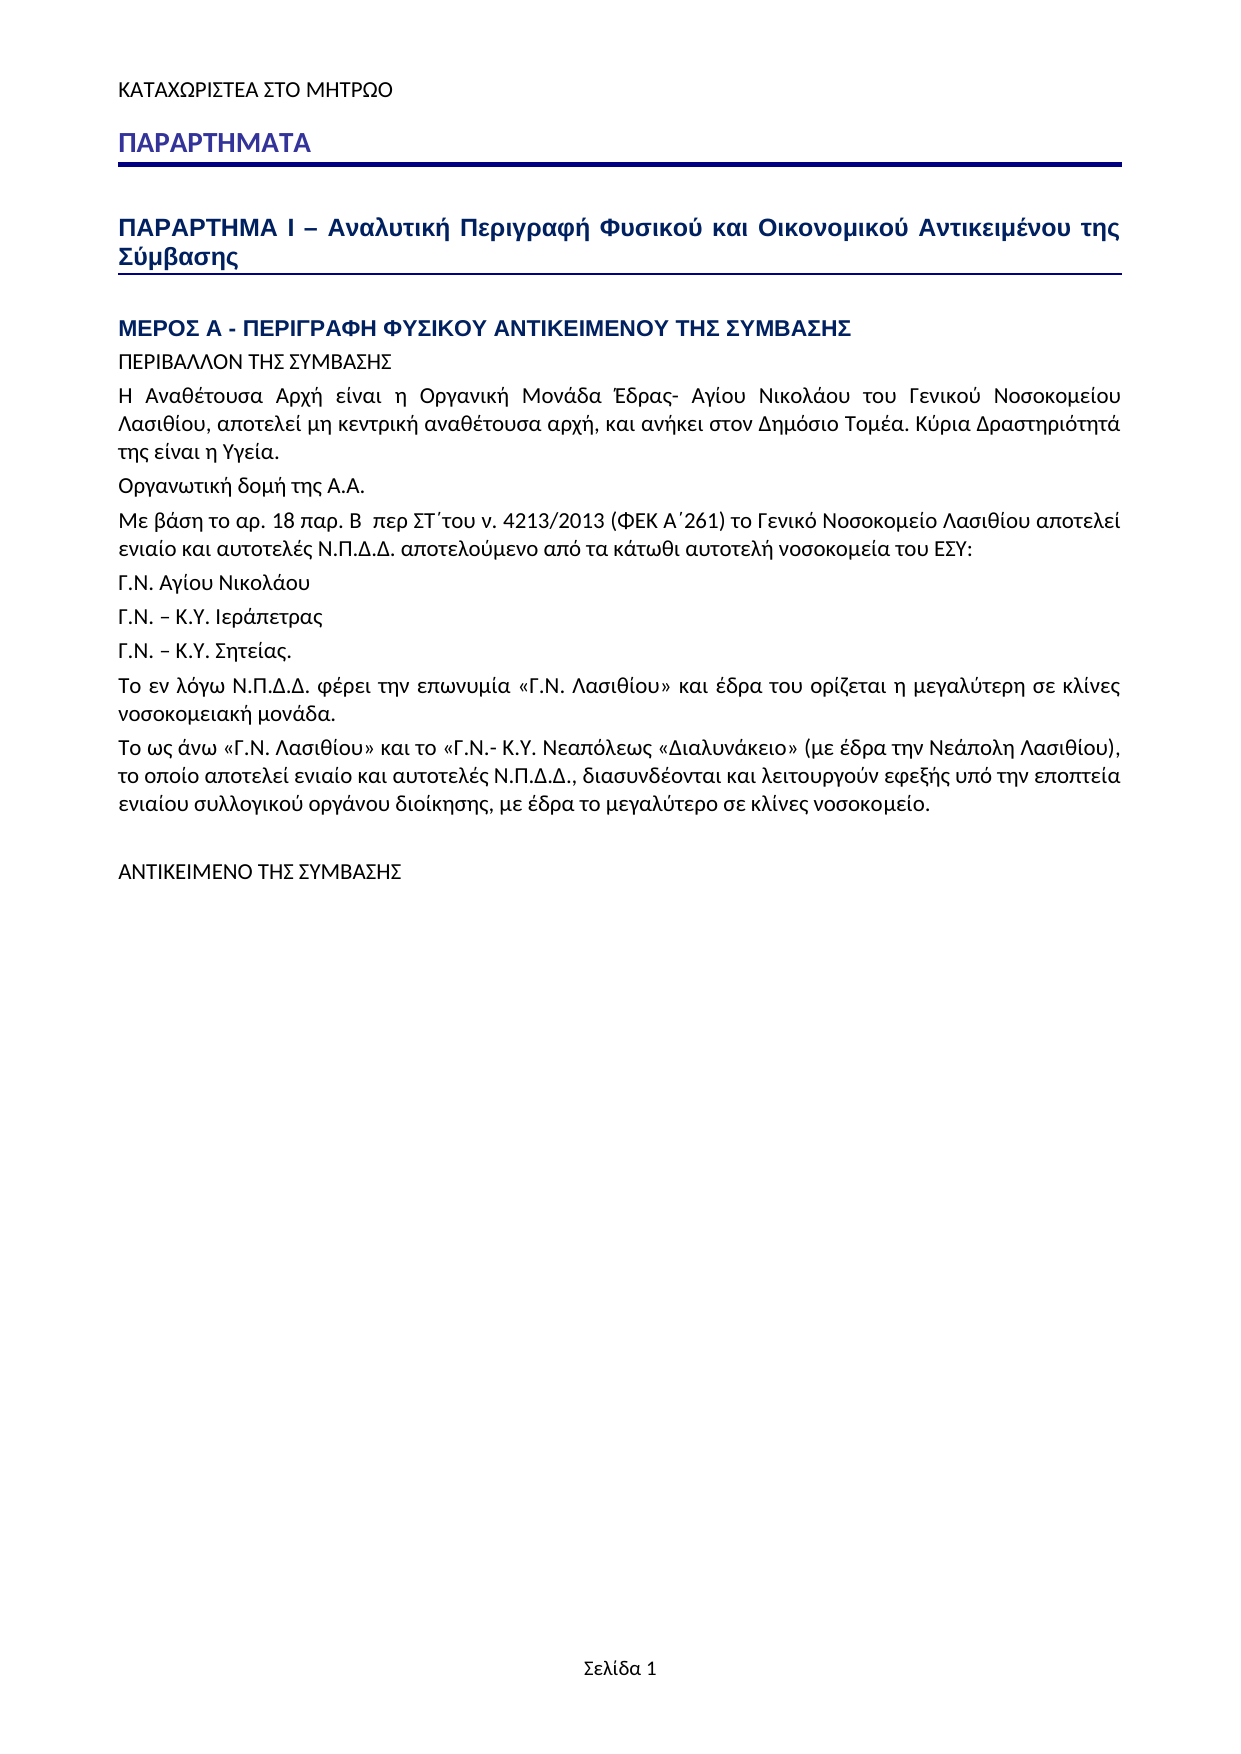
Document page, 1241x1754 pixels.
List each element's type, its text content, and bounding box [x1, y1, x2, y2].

text Με βάση το αρ. 18 παρ. Β περ ΣΤ΄του ν. 4213/2013 (ΦΕΚ Α΄261) το Γενικό Νοσοκομείο Λασιθίου αποτελεί ενιαίο και αυτοτελές Ν.Π.Δ.Δ. αποτελούμενο από τα κάτωθι αυτοτελή νοσοκομεία του ΕΣΥ: [118, 506, 1122, 562]
text Γ.Ν. – Κ.Υ. Ιεράπετρας [118, 602, 1122, 630]
subtitle ΠΑΡΑΡΤΗΜΑ Ι – Αναλυτική Περιγραφή Φυσικού και Οικονομικού Αντικειμένου της Σύμβασης [118, 213, 1122, 273]
text Η Αναθέτουσα Αρχή είναι η Οργανική Μονάδα Έδρας- Αγίου Νικολάου του Γενικού Νοσοκομείου Λασιθίου, αποτελεί μη κεντρική αναθέτουσα αρχή, και ανήκει στον Δημόσιο Τομέα. Κύρια Δραστηριότητά της είναι η Υγεία. [118, 381, 1122, 465]
text Οργανωτική δομή της Α.Α. [118, 472, 1122, 499]
text Γ.Ν. Αγίου Νικολάου [118, 568, 1122, 596]
text Το ως άνω «Γ.Ν. Λασιθίου» και το «Γ.Ν.- Κ.Υ. Νεαπόλεως «Διαλυνάκειο» (με έδρα την Νεάπολη Λασιθίου), το οποίο αποτελεί ενιαίο και αυτοτελές Ν.Π.Δ.Δ., διασυνδέονται και λειτουργούν εφεξής υπό την εποπτεία ενιαίου συλλογικού οργάνου διοίκησης, με έδρα το μεγαλύτερο σε κλίνες νοσοκομείο. [118, 733, 1122, 817]
text ΜΕΡΟΣ Α - ΠΕΡΙΓΡΑΦΗ ΦΥΣΙΚΟΥ ΑΝΤΙΚΕΙΜΕΝΟΥ ΤΗΣ ΣΥΜΒΑΣΗΣ [118, 315, 1122, 341]
text Γ.Ν. – Κ.Υ. Σητείας. [118, 637, 1122, 665]
text ΑΝΤΙΚΕΙΜΕΝΟ ΤΗΣ ΣΥΜΒΑΣΗΣ [118, 857, 1122, 885]
subtitle ΠΑΡΑΡΤΗΜΑΤΑ [118, 124, 1122, 162]
text ΠΕΡΙΒΑΛΛΟΝ ΤΗΣ ΣΥΜΒΑΣΗΣ [118, 347, 1122, 375]
text Το εν λόγω Ν.Π.Δ.Δ. φέρει την επωνυμία «Γ.Ν. Λασιθίου» και έδρα του ορίζεται η μεγαλύτερη σε κλίνες νοσοκομειακή μονάδα. [118, 671, 1122, 727]
